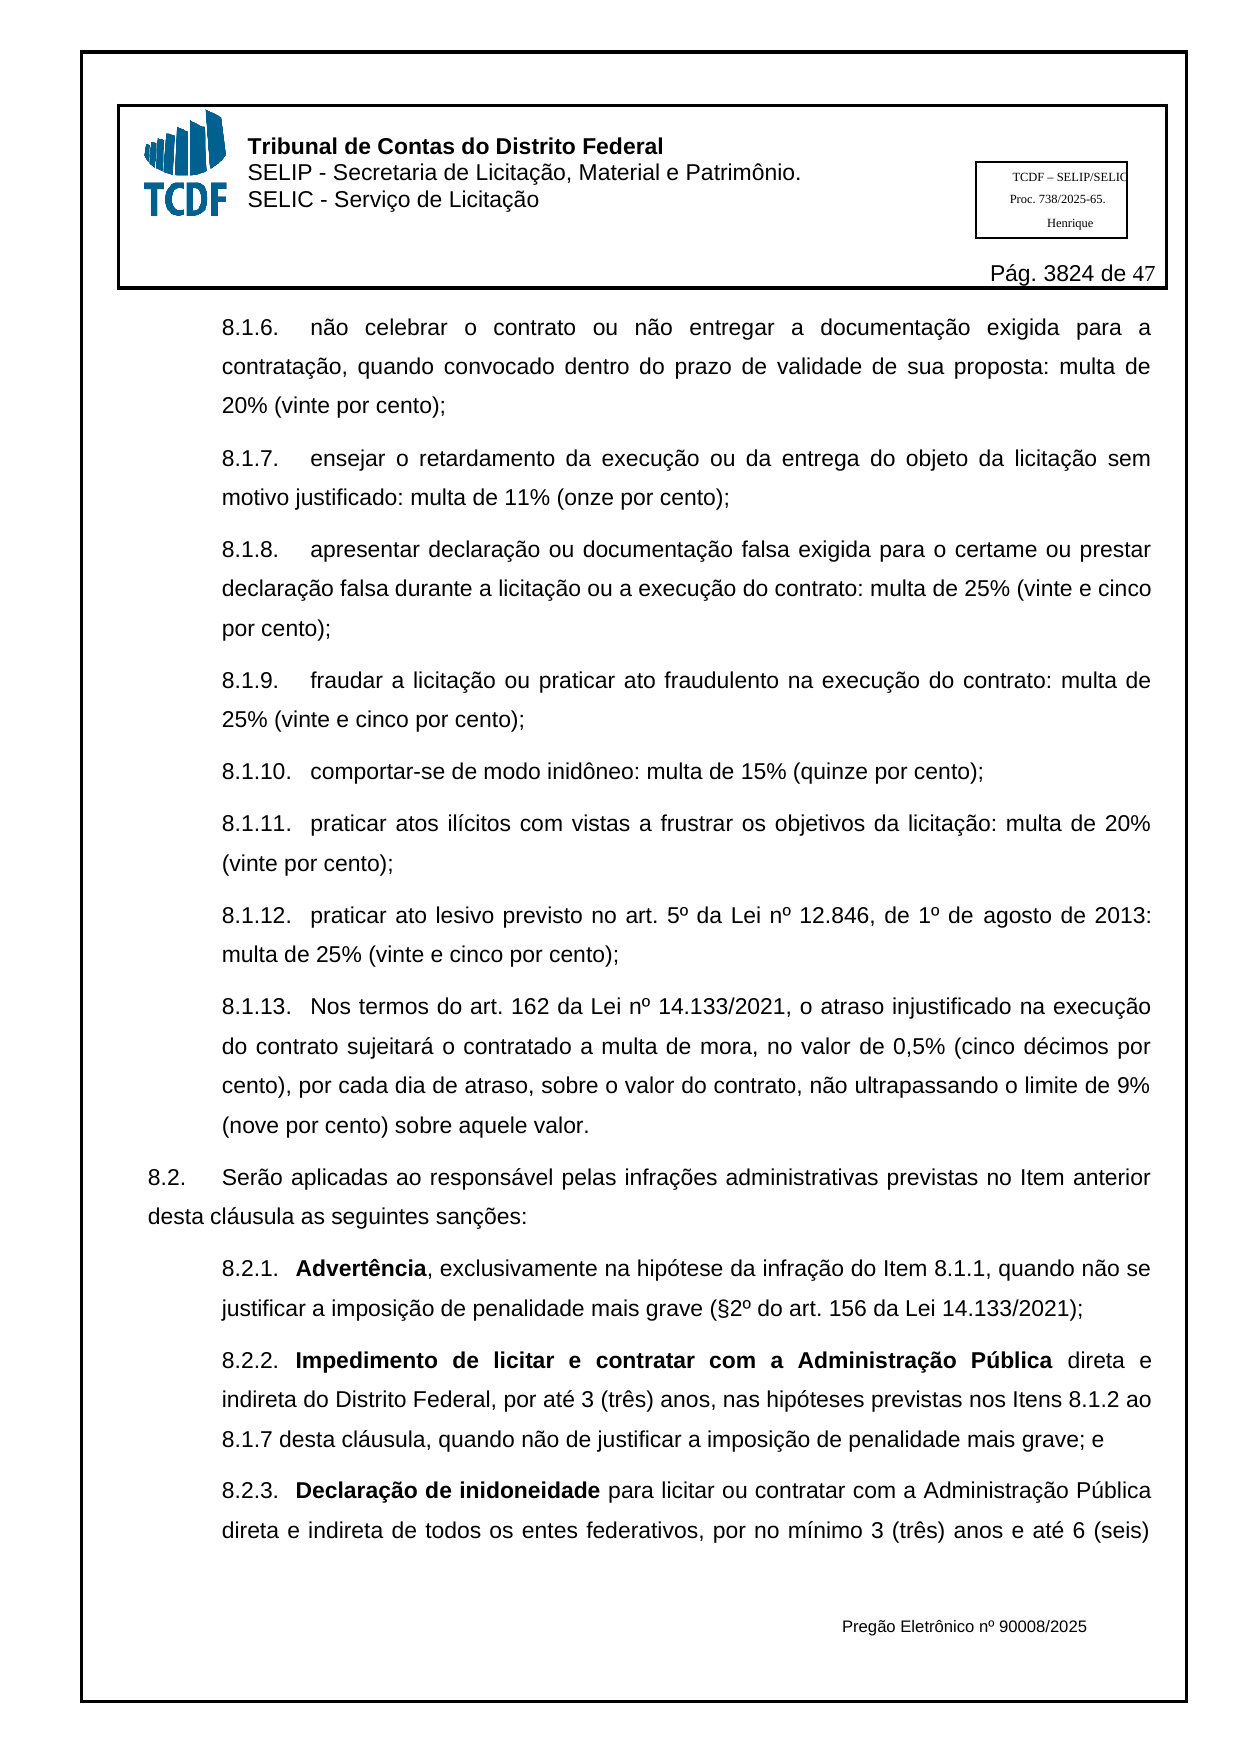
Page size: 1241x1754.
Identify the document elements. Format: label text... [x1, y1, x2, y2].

list Serão aplicadas ao responsável pelas infrações administrativas previstas no Item anterior desta cláusula as seguintes sanções: [148, 1164, 1152, 1229]
list apresentar declaração ou documentação falsa exigida para o certame ou prestar declaração falsa durante a licitação ou a execução do contrato: multa de 25% (vinte e cinco por cento); [222, 536, 1152, 641]
list praticar atos ilícitos com vistas a frustrar os objetivos da licitação: multa de 20% (vinte por cento); [222, 810, 1152, 876]
list ensejar o retardamento da execução ou da entrega do objeto da licitação sem motivo justificado: multa de 11% (onze por cento); [222, 444, 1152, 510]
list fraudar a licitação ou praticar ato fraudulento na execução do contrato: multa de 25% (vinte e cinco por cento); [222, 667, 1152, 733]
list Advertência, exclusivamente na hipótese da infração do Item 8.1.1, quando não se justificar a imposição de penalidade mais grave (§2º do art. 156 da Lei 14.133/2021); [222, 1255, 1152, 1321]
list comportar-se de modo inidôneo: multa de 15% (quinze por cento); [222, 758, 1152, 785]
list não celebrar o contrato ou não entregar a documentação exigida para a contratação, quando convocado dentro do prazo de validade de sua proposta: multa de 20% (vinte por cento); [222, 313, 1152, 419]
list Nos termos do art. 162 da Lei nº 14.133/2021, o atraso injustificado na execução do contrato sujeitará o contratado a multa de mora, no valor de 0,5% (cinco décimos por cento), por cada dia de atraso, sobre o valor do contrato, não ultrapassando o limite de 9% (nove por cento) sobre aquele valor. [222, 993, 1152, 1138]
list Impedimento de licitar e contratar com a Administração Pública direta e indireta do Distrito Federal, por até 3 (três) anos, nas hipóteses previstas nos Itens 8.1.2 ao 8.1.7 desta cláusula, quando não de justificar a imposição de penalidade mais grave; e [222, 1347, 1152, 1452]
picture [129, 107, 241, 218]
list praticar ato lesivo previsto no art. 5º da Lei nº 12.846, de 1º de agosto de 2013: multa de 25% (vinte e cinco por cento); [222, 902, 1152, 968]
